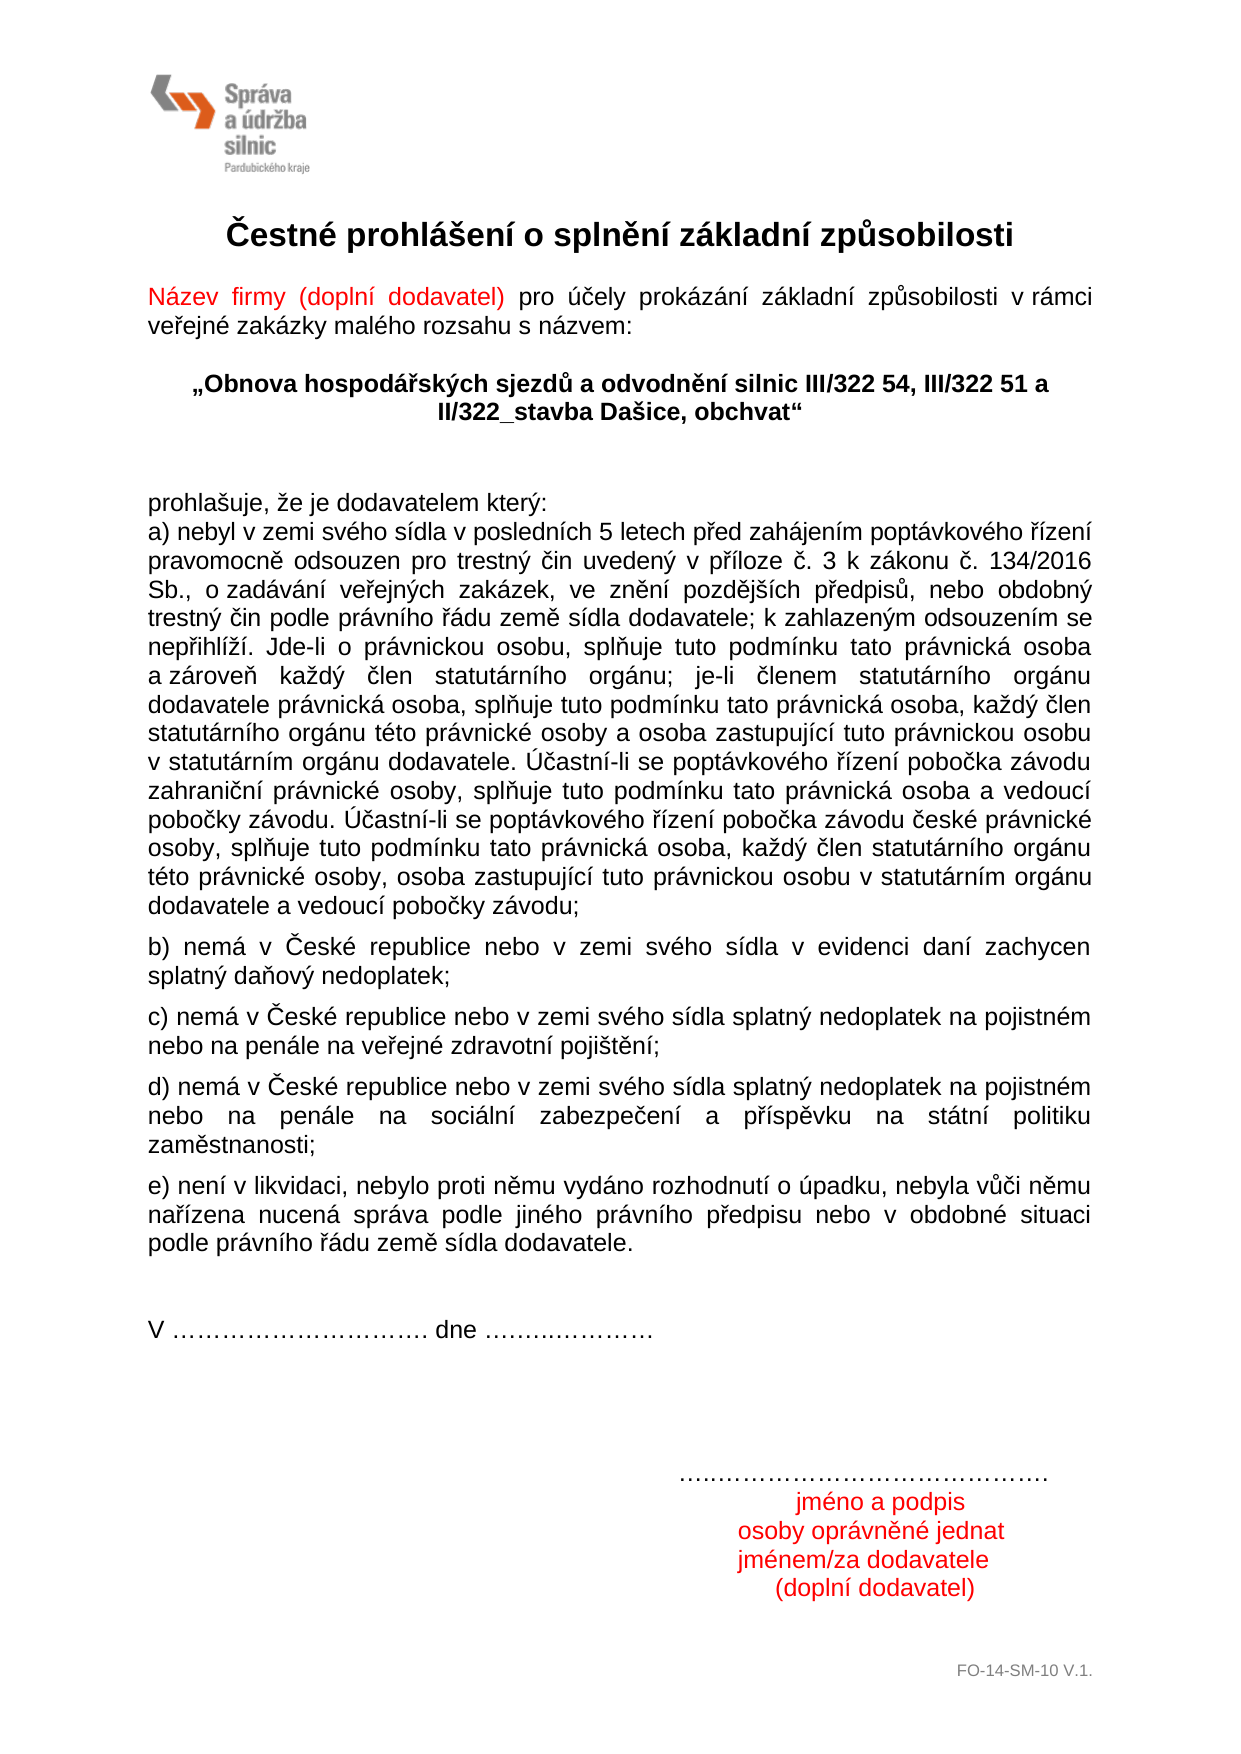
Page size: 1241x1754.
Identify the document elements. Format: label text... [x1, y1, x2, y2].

text …..…………………………………. [664, 1458, 1093, 1487]
text d) nemá v České republice nebo v zemi svého sídla splatný nedoplatek na pojistném nebo na penále na sociální zabezpečení a příspěvku na státní politiku zaměstnanosti; [148, 1072, 1093, 1158]
text osoby oprávněné jednat jménem/za dodavatele [738, 1516, 1093, 1573]
text prohlašuje, že je dodavatelem který: [148, 488, 1093, 517]
text Čestné prohlášení o splnění základní způsobilosti [148, 215, 1093, 254]
text b) nemá v České republice nebo v zemi svého sídla v evidenci daní zachycen splatný daňový nedoplatek; [148, 932, 1093, 990]
text jméno a podpis [590, 1487, 1093, 1516]
text a) nebyl v zemi svého sídla v posledních 5 letech před zahájením poptávkového řízení pravomocně odsouzen pro trestný čin uvedený v příloze č. 3 k zákonu č. 134/2016 Sb., o zadávání veřejných zakázek, ve znění pozdějších předpisů, nebo obdobný trestný čin podle právního řádu země sídla dodavatele; k zahlazeným odsouzením se nepřihlíží. Jde-li o právnickou osobu, splňuje tuto podmínku tato právnická osoba a zároveň každý člen statutárního orgánu; je-li členem statutárního orgánu dodavatele právnická osoba, splňuje tuto podmínku tato právnická osoba, každý člen statutárního orgánu této právnické osoby a osoba zastupující tuto právnickou osobu v statutárním orgánu dodavatele. Účastní-li se poptávkového řízení pobočka závodu zahraniční právnické osoby, splňuje tuto podmínku tato právnická osoba a vedoucí pobočky závodu. Účastní-li se poptávkového řízení pobočka závodu české právnické osoby, splňuje tuto podmínku tato právnická osoba, každý člen statutárního orgánu této právnické osoby, osoba zastupující tuto právnickou osobu v statutárním orgánu dodavatele a vedoucí pobočky závodu; [148, 517, 1093, 920]
text „Obnova hospodářských sjezdů a odvodnění silnic III/322 54, III/322 51 a II/322_stavba Dašice, obchvat“ [148, 369, 1093, 426]
text e) není v likvidaci, nebylo proti němu vydáno rozhodnutí o úpadku, nebyla vůči němu nařízena nucená správa podle jiného právního předpisu nebo v obdobné situaci podle právního řádu země sídla dodavatele. [148, 1171, 1093, 1257]
text Název firmy (doplní dodavatel) pro účely prokázání základní způsobilosti v rámci veřejné zakázky malého rozsahu s názvem: [148, 282, 1093, 340]
text (doplní dodavatel) [590, 1573, 1093, 1602]
text c) nemá v České republice nebo v zemi svého sídla splatný nedoplatek na pojistném nebo na penále na veřejné zdravotní pojištění; [148, 1002, 1093, 1060]
picture [147, 73, 314, 177]
text V …………………………. dne ….…..………… [148, 1315, 1093, 1343]
